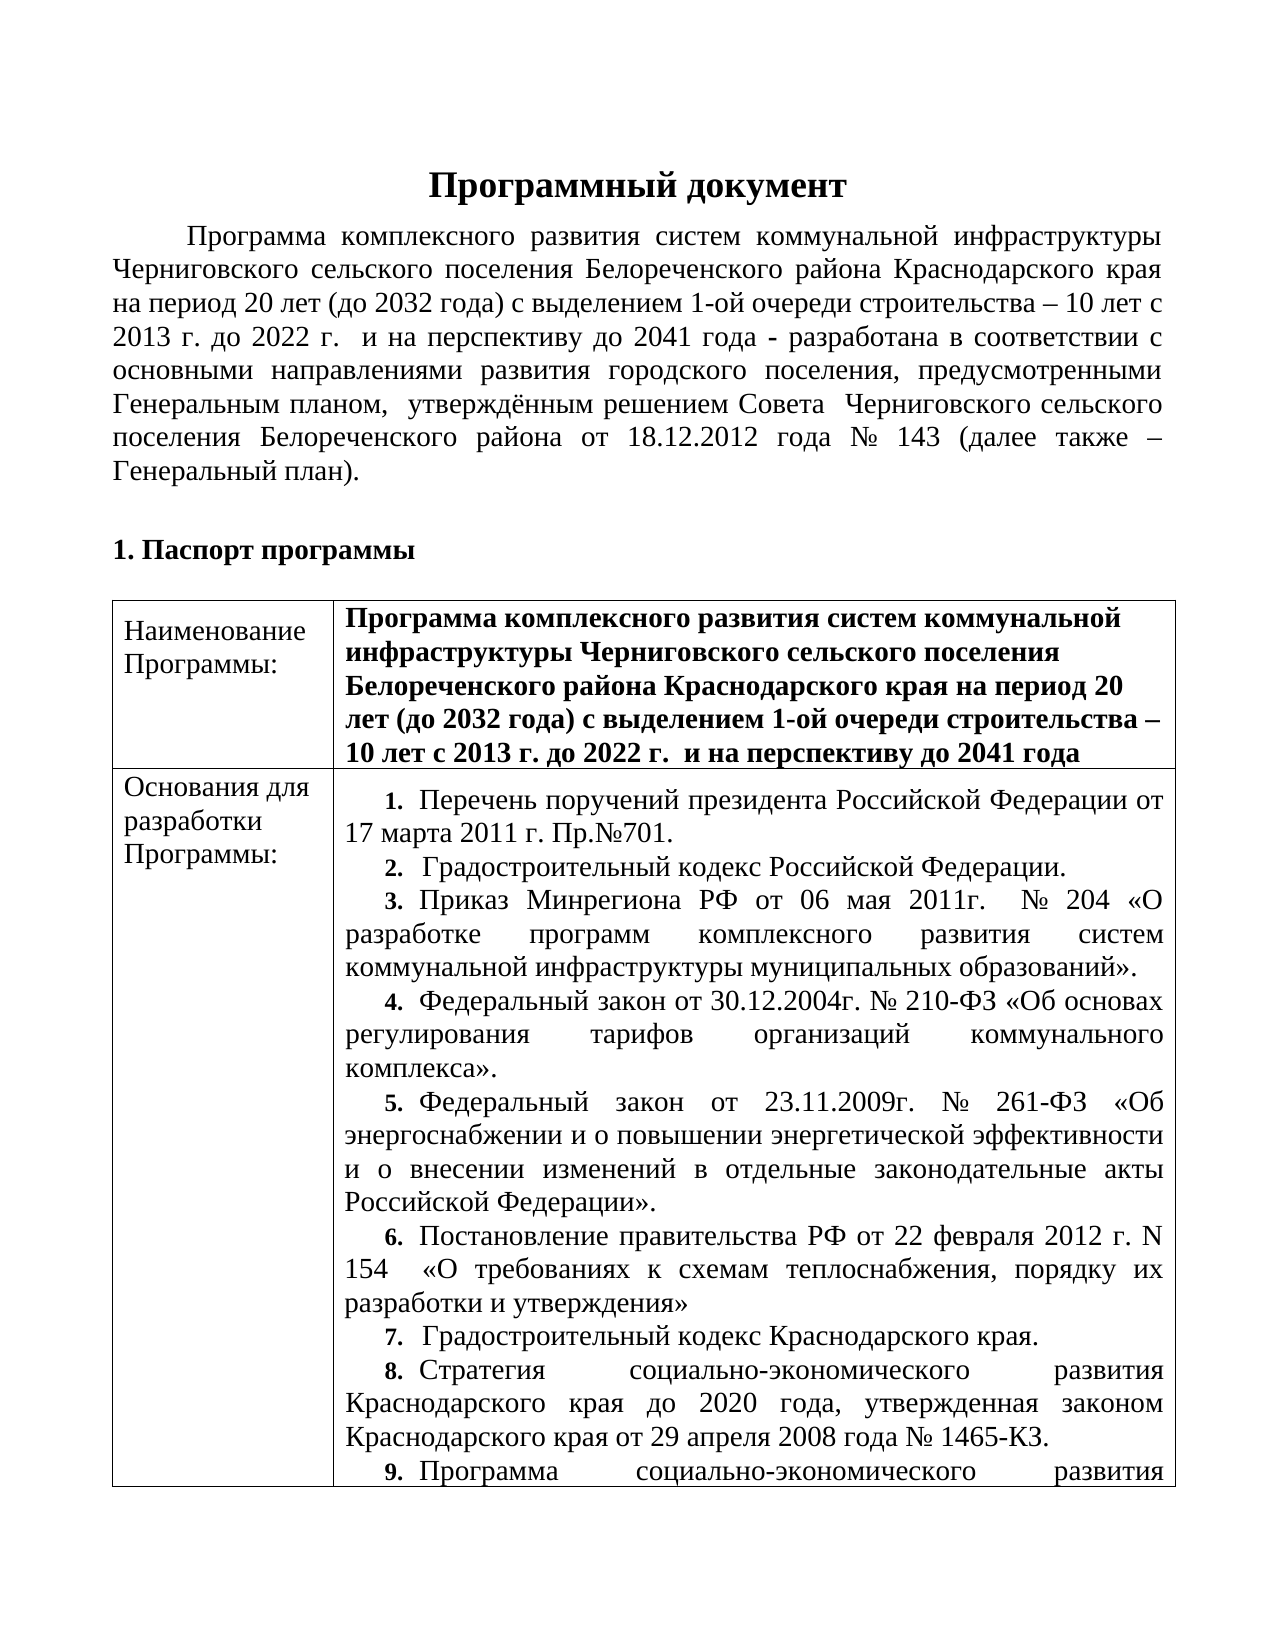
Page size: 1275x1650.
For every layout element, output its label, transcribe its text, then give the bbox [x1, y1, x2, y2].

subtitle 1. Паспорт программы [112, 532, 1162, 566]
table_header Наименование Программы: [113, 601, 333, 768]
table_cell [334, 769, 1175, 1486]
text Программа комплексного развития систем коммунальной инфраструктуры Черниговского сельского поселения Белореченского района Краснодарского края на период 20 лет (до 2032 года) с выделением 1-ой очереди строительства – 10 лет с . до . и на перспективу до 2041 года - разработана в соответствии с основными направлениями развития городского поселения, предусмотренными Генеральным планом, утверждённым решением Совета Черниговского сельского поселения Белореченского района от 18.12.2012 года № 143 (далее также – Генеральный план). [112, 218, 1162, 486]
text Программный документ [112, 162, 1162, 206]
table_header Программа комплексного развития систем коммунальной инфраструктуры Черниговского сельского поселения Белореченского района Краснодарского края на период 20 лет (до 2032 года) с выделением 1-ой очереди строительства – 10 лет с . до . и на перспективу до 2041 года [334, 601, 1175, 768]
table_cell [113, 769, 333, 1486]
